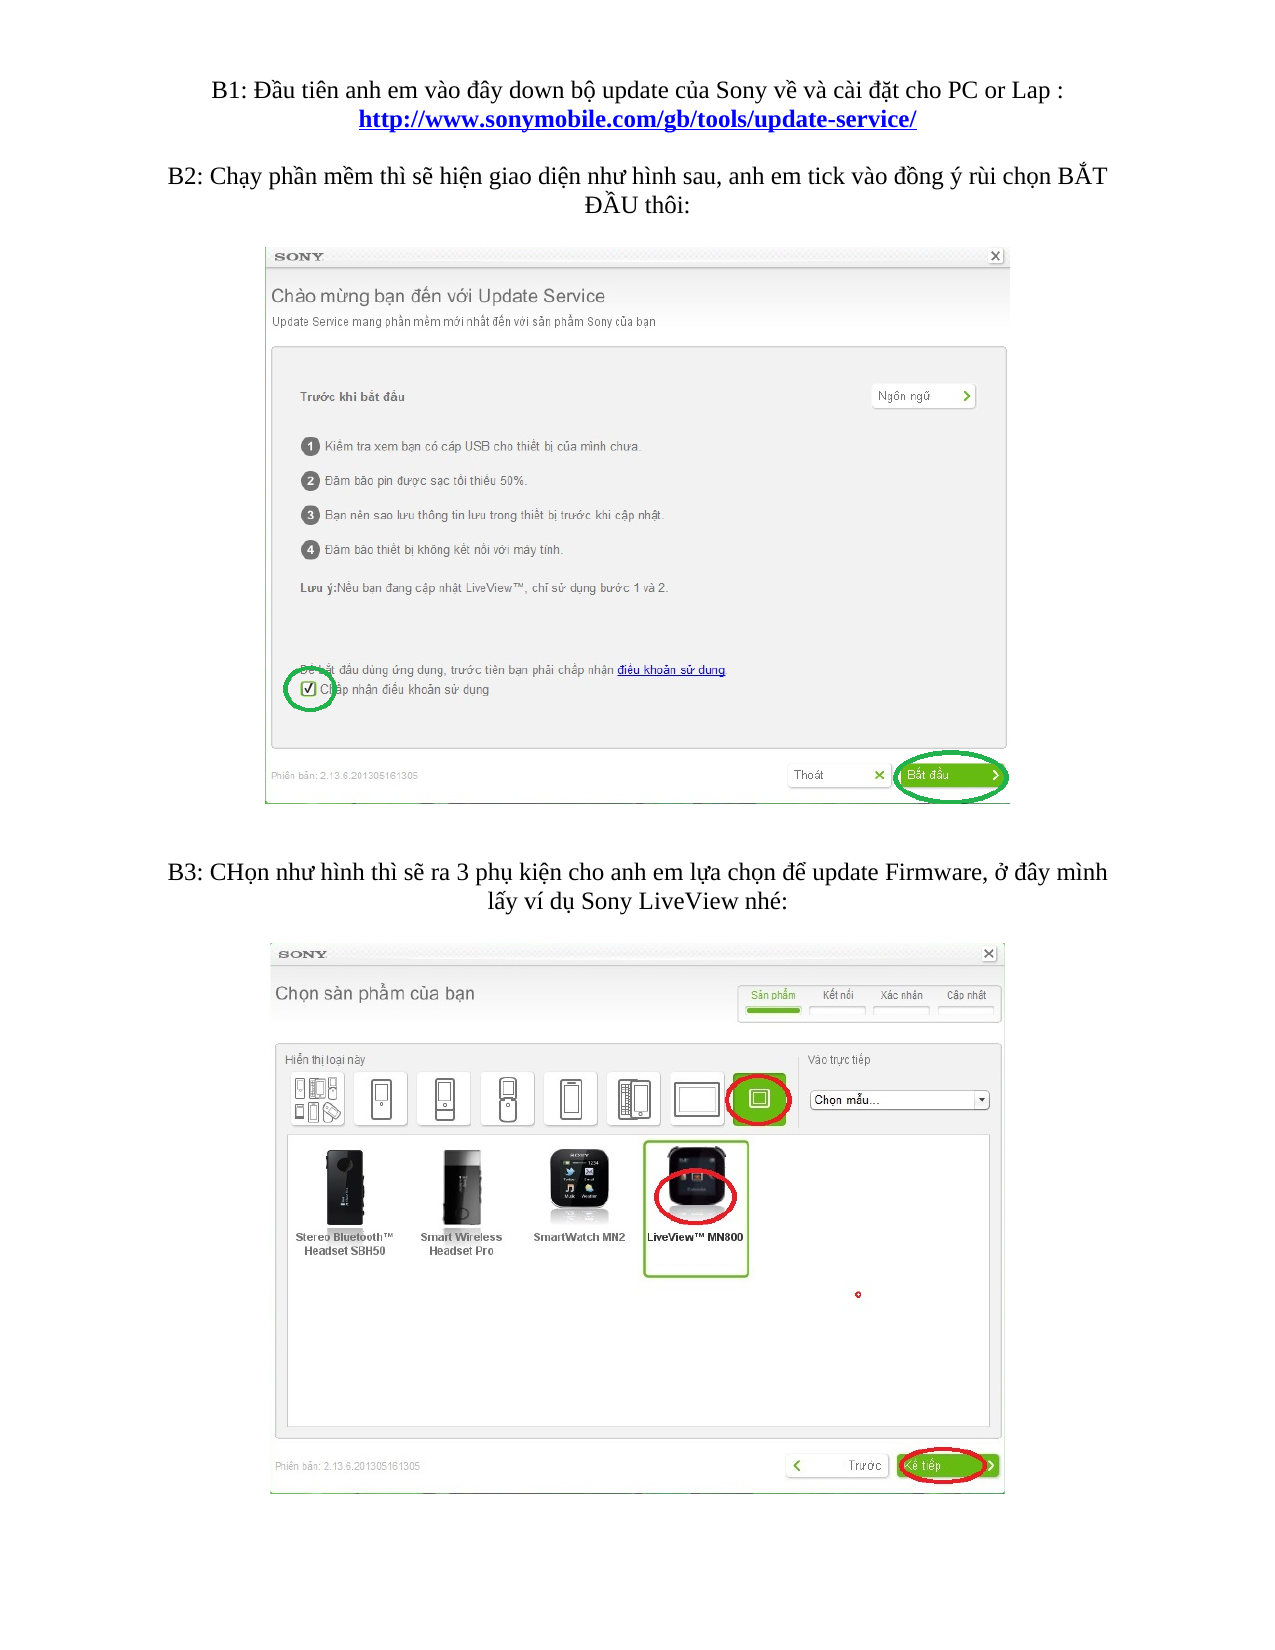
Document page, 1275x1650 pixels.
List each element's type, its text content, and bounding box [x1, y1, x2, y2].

text B2: Chạy phần mềm thì sẽ hiện giao diện như hình sau, anh em tick vào đồng ý rùi chọn BẮT ĐẦU thôi: [150, 161, 1125, 219]
text B1: Đầu tiên anh em vào đây down bộ update của Sony về và cài đặt cho PC or Lap : http://www.sonymobile.com/gb/tools/update-service/ [150, 75, 1125, 132]
text B3: CHọn như hình thì sẽ ra 3 phụ kiện cho anh em lựa chọn để update Firmware, ở đây mình lấy ví dụ Sony LiveView nhé: [150, 857, 1125, 915]
picture [265, 247, 1011, 804]
picture [270, 943, 1005, 1494]
